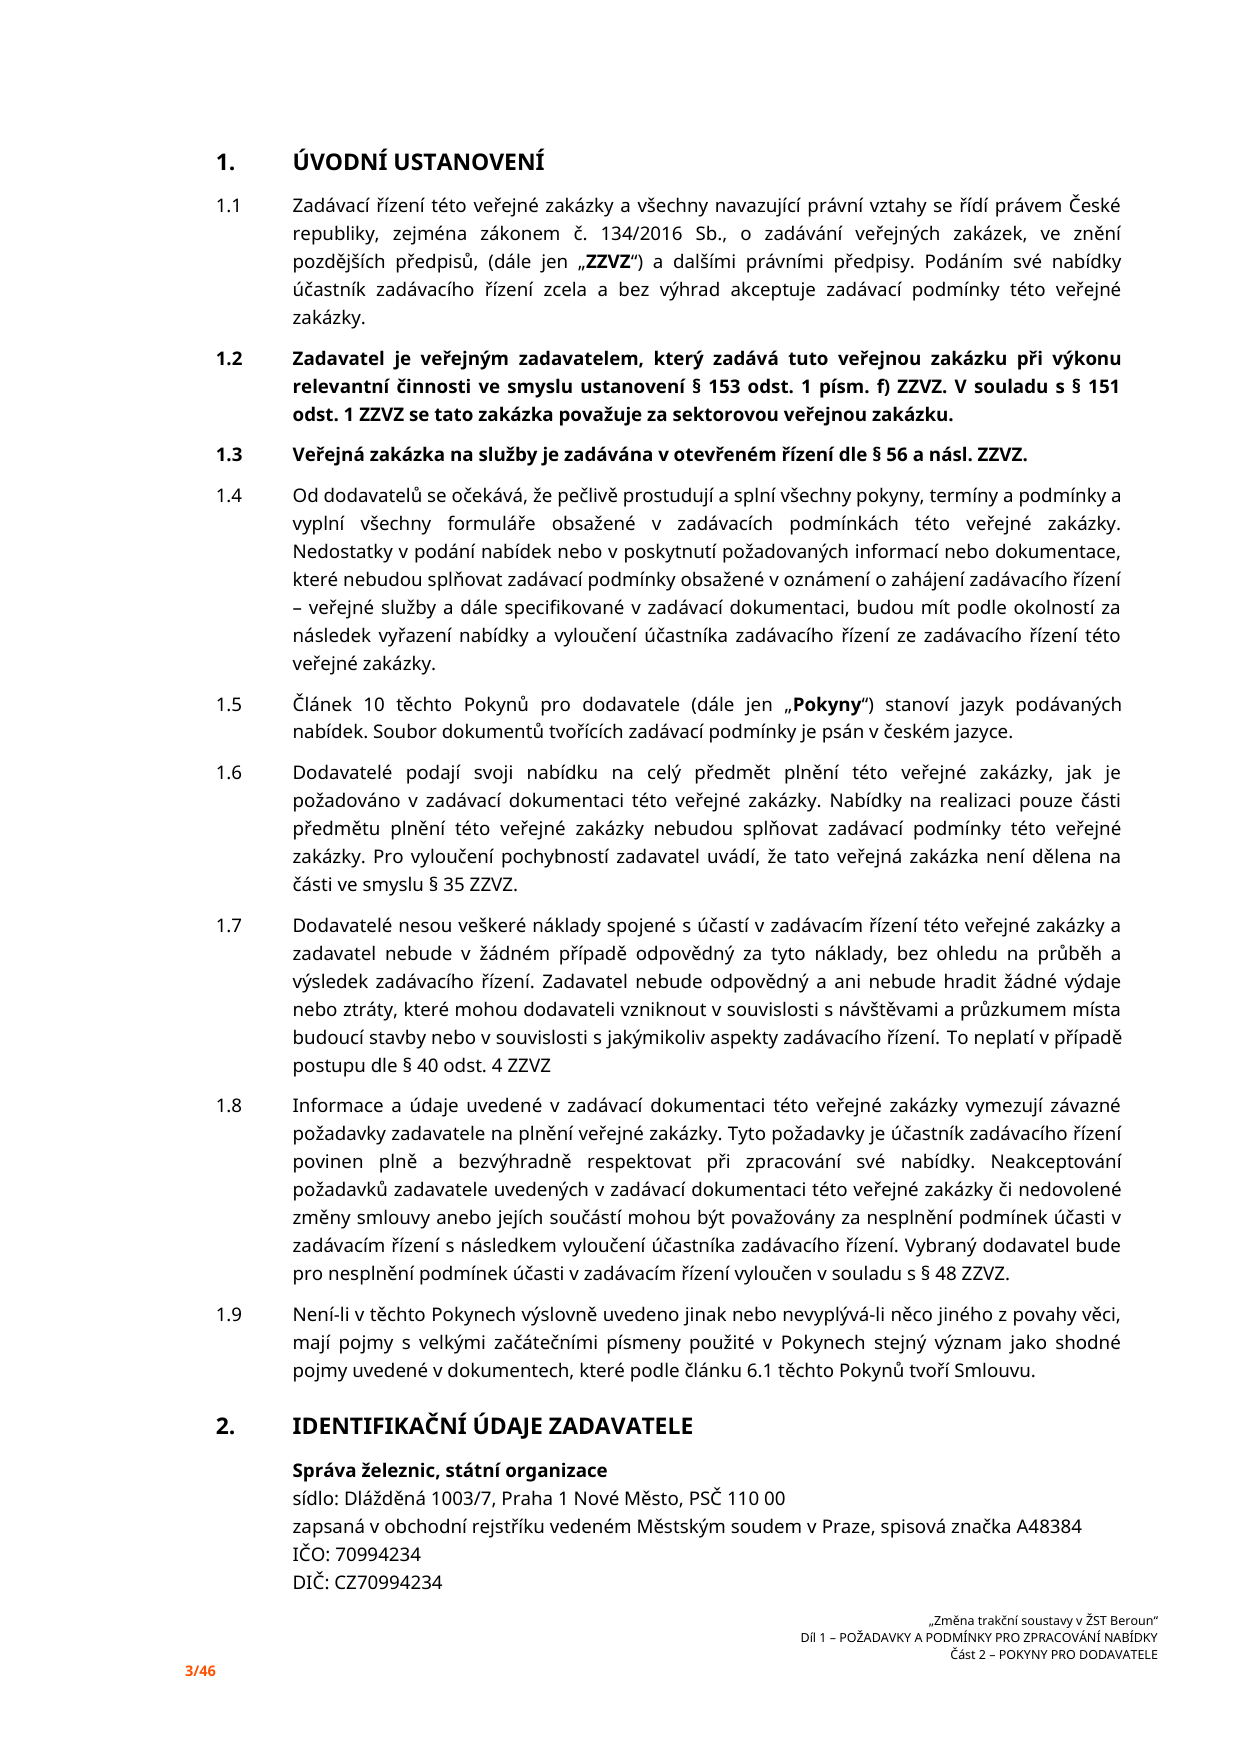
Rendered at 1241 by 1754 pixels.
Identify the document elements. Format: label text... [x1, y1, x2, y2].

text Dodavatelé nesou veškeré náklady spojené s účastí v zadávacím řízení této veřejné zakázky a zadavatel nebude v žádném případě odpovědný za tyto náklady, bez ohledu na průběh a výsledek zadávacího řízení. Zadavatel nebude odpovědný a ani nebude hradit žádné výdaje nebo ztráty, které mohou dodavateli vzniknout v souvislosti s návštěvami a průzkumem místa budoucí stavby nebo v souvislosti s jakýmikoliv aspekty zadávacího řízení. To neplatí v případě postupu dle § 40 odst. 4 ZZVZ [216, 912, 1122, 1078]
text IDENTIFIKAČNÍ ÚDAJE ZADAVATELE [216, 1410, 1122, 1442]
text Informace a údaje uvedené v zadávací dokumentaci této veřejné zakázky vymezují závazné požadavky zadavatele na plnění veřejné zakázky. Tyto požadavky je účastník zadávacího řízení povinen plně a bezvýhradně respektovat při zpracování své nabídky. Neakceptování požadavků zadavatele uvedených v zadávací dokumentaci této veřejné zakázky či nedovolené změny smlouvy anebo jejích součástí mohou být považovány za nesplnění podmínek účasti v zadávacím řízení s následkem vyloučení účastníka zadávacího řízení. Vybraný dodavatel bude pro nesplnění podmínek účasti v zadávacím řízení vyloučen v souladu s § 48 ZZVZ. [216, 1093, 1122, 1286]
text Dodavatelé podají svoji nabídku na celý předmět plnění této veřejné zakázky, jak je požadováno v zadávací dokumentaci této veřejné zakázky. Nabídky na realizaci pouze části předmětu plnění této veřejné zakázky nebudou splňovat zadávací podmínky této veřejné zakázky. Pro vyloučení pochybností zadavatel uvádí, že tato veřejná zakázka není dělena na části ve smyslu § 35 ZZVZ. [216, 759, 1122, 897]
text Zadávací řízení této veřejné zakázky a všechny navazující právní vztahy se řídí právem České republiky, zejména zákonem č. 134/2016 Sb., o zadávání veřejných zakázek, ve znění pozdějších předpisů, (dále jen „ZZVZ“) a dalšími právními předpisy. Podáním své nabídky účastník zadávacího řízení zcela a bez výhrad akceptuje zadávací podmínky této veřejné zakázky. [216, 192, 1122, 330]
text ÚVODNÍ USTANOVENÍ [216, 146, 1122, 177]
text IČO: 70994234 [292, 1541, 1122, 1567]
text Zadavatel je veřejným zadavatelem, který zadává tuto veřejnou zakázku při výkonu relevantní činnosti ve smyslu ustanovení § 153 odst. 1 písm. f) ZZVZ. V souladu s § 151 odst. 1 ZZVZ se tato zakázka považuje za sektorovou veřejnou zakázku. [216, 345, 1122, 427]
text sídlo: Dlážděná 1003/7, Praha 1 Nové Město, PSČ 110 00 [292, 1485, 1122, 1511]
text zapsaná v obchodní rejstříku vedeném Městským soudem v Praze, spisová značka A48384 [292, 1513, 1122, 1539]
text Veřejná zakázka na služby je zadávána v otevřeném řízení dle § 56 a násl. ZZVZ. [216, 442, 1122, 467]
text Správa železnic, státní organizace [292, 1457, 1122, 1483]
text Článek 10 těchto Pokynů pro dodavatele (dále jen „Pokyny“) stanoví jazyk podávaných nabídek. Soubor dokumentů tvořících zadávací podmínky je psán v českém jazyce. [216, 691, 1122, 744]
text Není-li v těchto Pokynech výslovně uvedeno jinak nebo nevyplývá-li něco jiného z povahy věci, mají pojmy s velkými začátečními písmeny použité v Pokynech stejný význam jako shodné pojmy uvedené v dokumentech, které podle článku 6.1 těchto Pokynů tvoří Smlouvu. [216, 1301, 1122, 1383]
text Od dodavatelů se očekává, že pečlivě prostudují a splní všechny pokyny, termíny a podmínky a vyplní všechny formuláře obsažené v zadávacích podmínkách této veřejné zakázky. Nedostatky v podání nabídek nebo v poskytnutí požadovaných informací nebo dokumentace, které nebudou splňovat zadávací podmínky obsažené v oznámení o zahájení zadávacího řízení – veřejné služby a dále specifikované v zadávací dokumentaci, budou mít podle okolností za následek vyřazení nabídky a vyloučení účastníka zadávacího řízení ze zadávacího řízení této veřejné zakázky. [216, 482, 1122, 676]
text DIČ: CZ70994234 [292, 1569, 1122, 1595]
